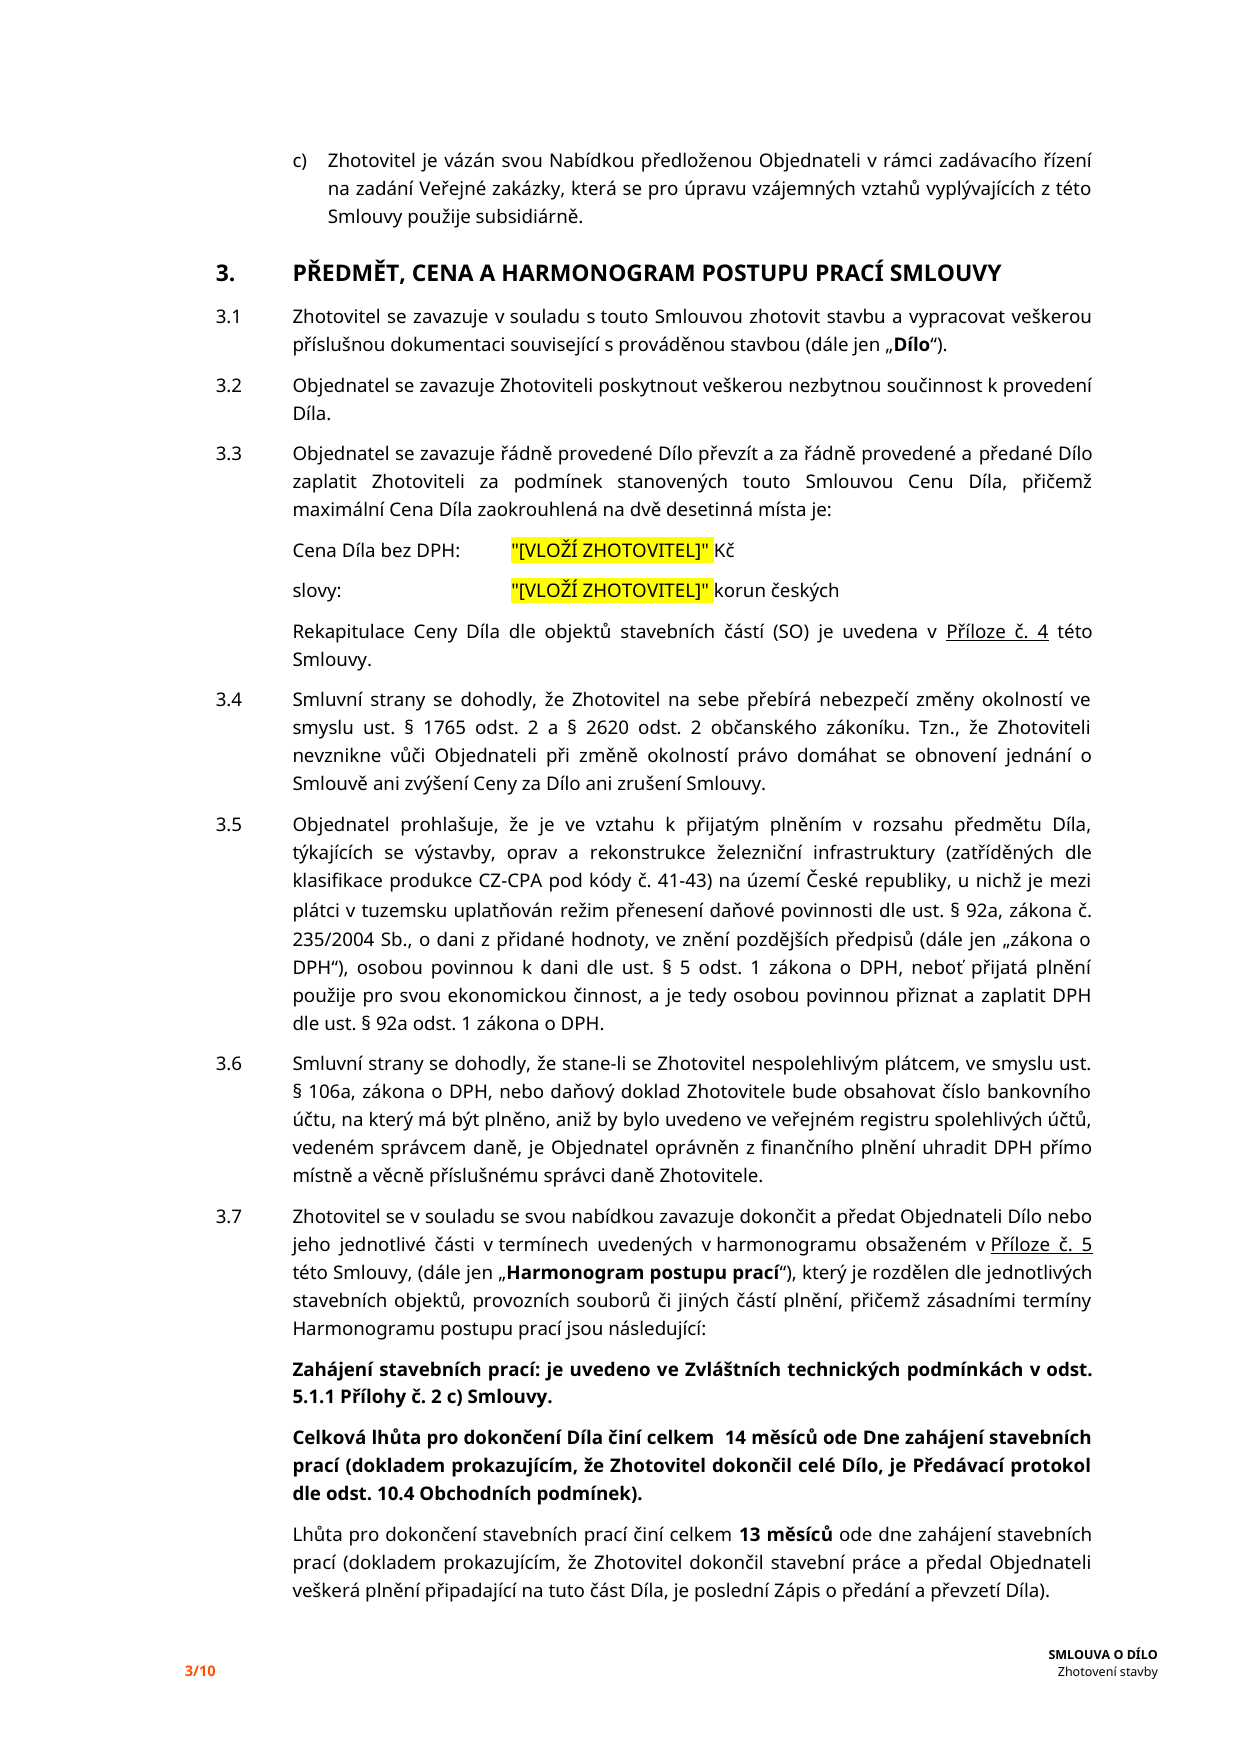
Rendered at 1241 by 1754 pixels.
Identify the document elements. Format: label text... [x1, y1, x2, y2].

text Objednatel se zavazuje řádně provedené Dílo převzít a za řádně provedené a předané Dílo zaplatit Zhotoviteli za podmínek stanovených touto Smlouvou Cenu Díla, přičemž maximální Cena Díla zaokrouhlená na dvě desetinná místa je: [216, 441, 1093, 522]
text slovy: korun českých [292, 578, 511, 603]
text Smluvní strany se dohodly, že stane-li se Zhotovitel nespolehlivým plátcem, ve smyslu ust. § 106a, zákona o DPH, nebo daňový doklad Zhotovitele bude obsahovat číslo bankovního účtu, na který má být plněno, aniž by bylo uvedeno ve veřejném registru spolehlivých účtů, vedeném správcem daně, je Objednatel oprávněn z finančního plnění uhradit DPH přímo místně a věcně příslušnému správci daně Zhotovitele. [216, 1051, 1093, 1188]
text PŘEDMĚT, CENA A HARMONOGRAM POSTUPU PRACÍ SMLOUVY [216, 257, 1093, 288]
text Objednatel prohlašuje, že je ve vztahu k přijatým plněním v rozsahu předmětu Díla, týkajících se výstavby, oprav a rekonstrukce železniční infrastruktury (zatříděných dle klasifikace produkce CZ-CPA pod kódy č. 41-43) na území České republiky, u nichž je mezi plátci v tuzemsku uplatňován režim přenesení daňové povinnosti dle ust. § 92a, zákona č. 235/2004 Sb., o dani z přidané hodnoty, ve znění pozdějších předpisů (dále jen „zákona o DPH“), osobou povinnou k dani dle ust. § 5 odst. 1 zákona o DPH, neboť přijatá plnění použije pro svou ekonomickou činnost, a je tedy osobou povinnou přiznat a zaplatit DPH dle ust. § 92a odst. 1 zákona o DPH. [216, 811, 1093, 1036]
text Rekapitulace Ceny Díla dle objektů stavebních částí (SO) je uvedena v Příloze č. 4 této Smlouvy. [292, 618, 1093, 672]
text Zhotovitel je vázán svou Nabídkou předloženou Objednateli v rámci zadávacího řízení na zadání Veřejné zakázky, která se pro úpravu vzájemných vztahů vyplývajících z této Smlouvy použije subsidiárně. [292, 147, 1093, 229]
text slovy: korun českých [714, 578, 1093, 603]
text Zhotovitel se zavazuje v souladu s touto Smlouvou zhotovit stavbu a vypracovat veškerou příslušnou dokumentaci související s prováděnou stavbou (dále jen „Dílo“). [216, 303, 1093, 357]
text Objednatel se zavazuje Zhotoviteli poskytnout veškerou nezbytnou součinnost k provedení Díla. [216, 372, 1093, 426]
text Smluvní strany se dohodly, že Zhotovitel na sebe přebírá nebezpečí změny okolností ve smyslu ust. § 1765 odst. 2 a § 2620 odst. 2 občanského zákoníku. Tzn., že Zhotoviteli nevznikne vůči Objednateli při změně okolností právo domáhat se obnovení jednání o Smlouvě ani zvýšení Ceny za Dílo ani zrušení Smlouvy. [216, 687, 1093, 796]
text Zhotovitel se v souladu se svou nabídkou zavazuje dokončit a předat Objednateli Dílo nebo jeho jednotlivé části v termínech uvedených v harmonogramu obsaženém v Příloze č. 5 této Smlouvy, (dále jen „Harmonogram postupu prací“), který je rozdělen dle jednotlivých stavebních objektů, provozních souborů či jiných částí plnění, přičemž zásadními termíny Harmonogramu postupu prací jsou následující: [216, 1203, 1093, 1341]
text Zahájení stavebních prací: je uvedeno ve Zvláštních technických podmínkách v odst. 5.1.1 Přílohy č. 2 c) Smlouvy. [292, 1356, 1093, 1409]
text Lhůta pro dokončení stavebních prací činí celkem 13 měsíců ode dne zahájení stavebních prací (dokladem prokazujícím, že Zhotovitel dokončil stavební práce a předal Objednateli veškerá plnění připadající na tuto část Díla, je poslední Zápis o předání a převzetí Díla). [292, 1521, 1093, 1602]
text Celková lhůta pro dokončení Díla činí celkem 14 měsíců ode Dne zahájení stavebních prací (dokladem prokazujícím, že Zhotovitel dokončil celé Dílo, je Předávací protokol dle odst. 10.4 Obchodních podmínek). [292, 1424, 1093, 1506]
text Cena Díla bez DPH: Kč [714, 537, 1093, 563]
text Cena Díla bez DPH: Kč [292, 537, 511, 563]
